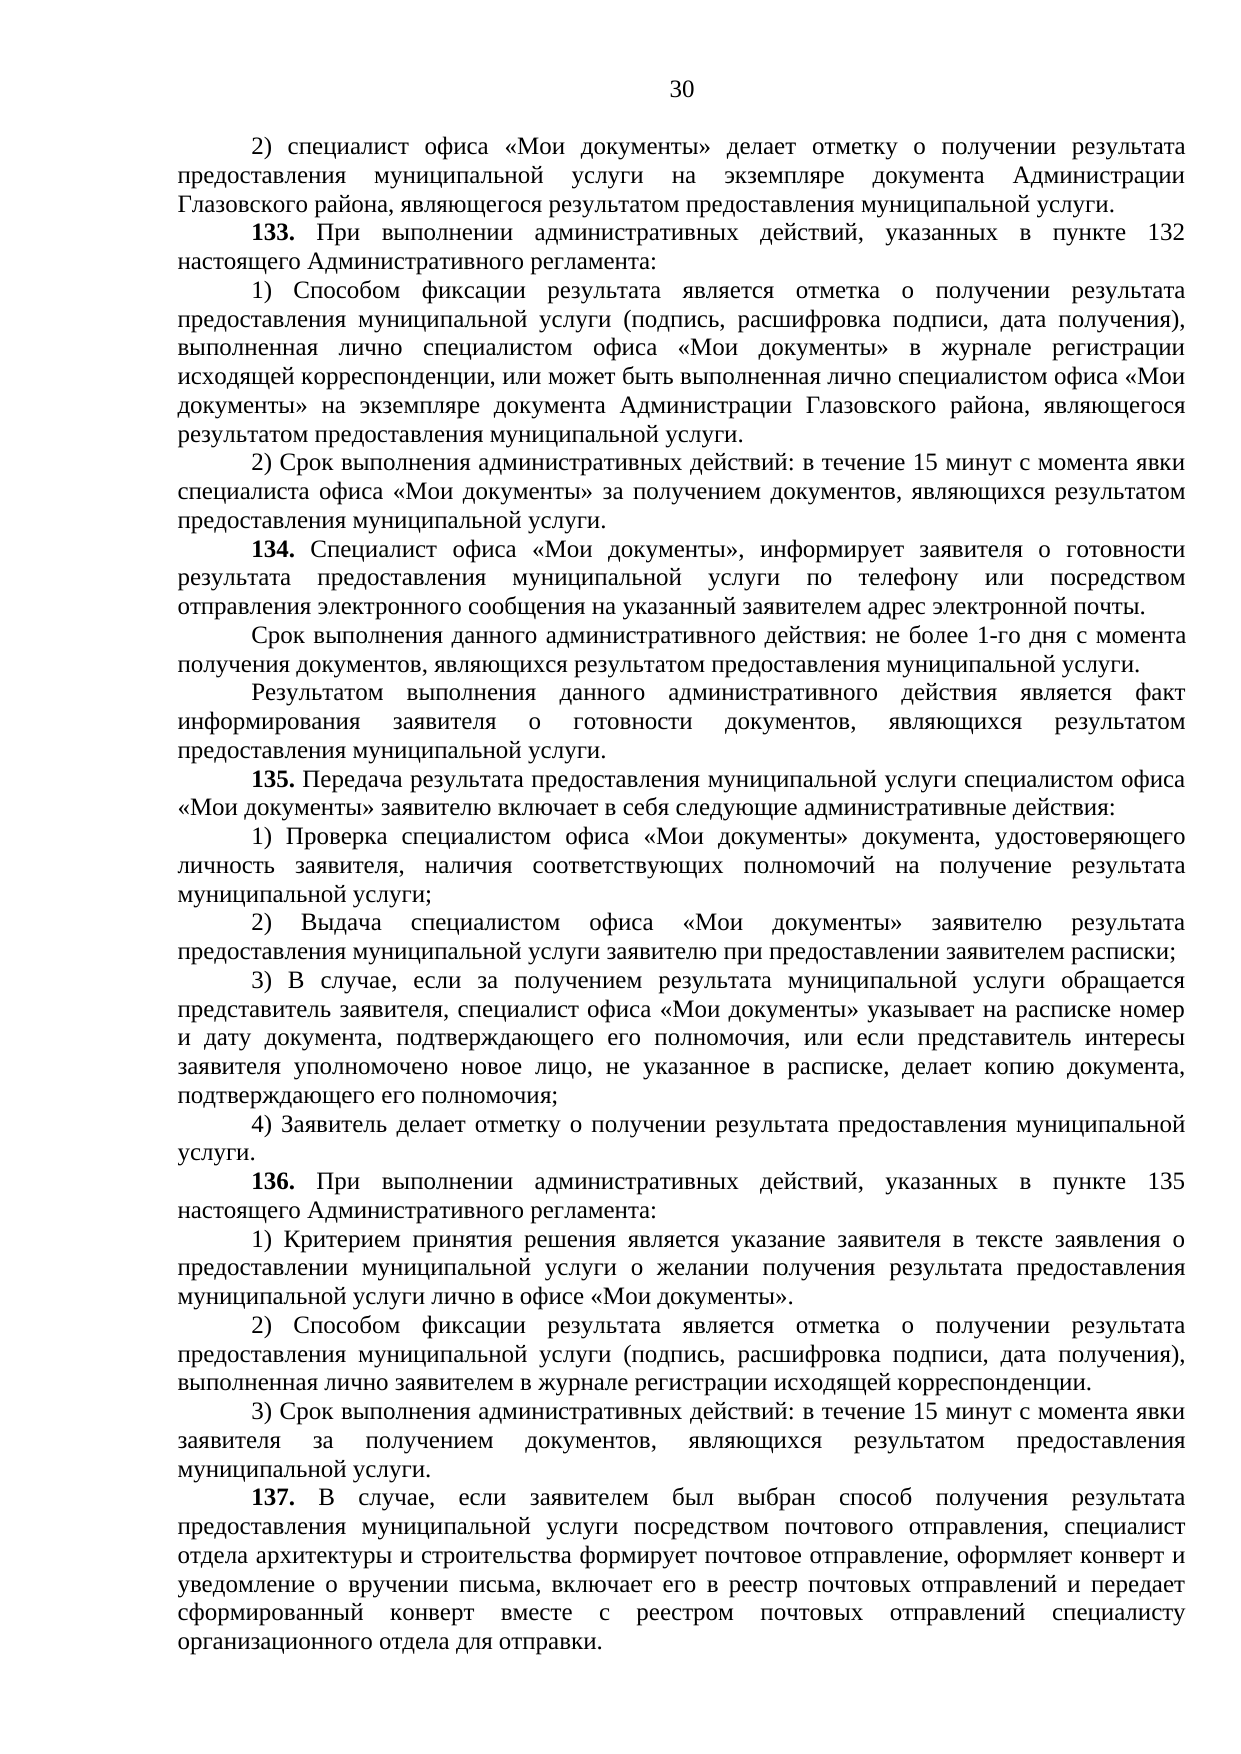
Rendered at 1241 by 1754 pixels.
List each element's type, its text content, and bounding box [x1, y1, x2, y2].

text 1) Критерием принятия решения является указание заявителя в тексте заявления о предоставлении муниципальной услуги о желании получения результата предоставления муниципальной услуги лично в офисе «Мои документы». [177, 1224, 1186, 1310]
text 2) специалист офиса «Мои документы» делает отметку о получении результата предоставления муниципальной услуги на экземпляре документа Администрации Глазовского района, являющегося результатом предоставления муниципальной услуги. [177, 131, 1186, 217]
text 1) Проверка специалистом офиса «Мои документы» документа, удостоверяющего личность заявителя, наличия соответствующих полномочий на получение результата муниципальной услуги; [177, 821, 1186, 907]
text 3) Срок выполнения административных действий: в течение 15 минут с момента явки заявителя за получением документов, являющихся результатом предоставления муниципальной услуги. [177, 1396, 1186, 1482]
text 1) Способом фиксации результата является отметка о получении результата предоставления муниципальной услуги (подпись, расшифровка подписи, дата получения), выполненная лично специалистом офиса «Мои документы» в журнале регистрации исходящей корреспонденции, или может быть выполненная лично специалистом офиса «Мои документы» на экземпляре документа Администрации Глазовского района, являющегося результатом предоставления муниципальной услуги. [177, 275, 1186, 447]
text 2) Способом фиксации результата является отметка о получении результата предоставления муниципальной услуги (подпись, расшифровка подписи, дата получения), выполненная лично заявителем в журнале регистрации исходящей корреспонденции. [177, 1310, 1186, 1396]
text 133. При выполнении административных действий, указанных в пункте 132 настоящего Административного регламента: [177, 217, 1186, 275]
text Результатом выполнения данного административного действия является факт информирования заявителя о готовности документов, являющихся результатом предоставления муниципальной услуги. [177, 677, 1186, 764]
text 2) Срок выполнения административных действий: в течение 15 минут с момента явки специалиста офиса «Мои документы» за получением документов, являющихся результатом предоставления муниципальной услуги. [177, 447, 1186, 534]
text 2) Выдача специалистом офиса «Мои документы» заявителю результата предоставления муниципальной услуги заявителю при предоставлении заявителем расписки; [177, 907, 1186, 965]
text 135. Передача результата предоставления муниципальной услуги специалистом офиса «Мои документы» заявителю включает в себя следующие административные действия: [177, 764, 1186, 821]
text 4) Заявитель делает отметку о получении результата предоставления муниципальной услуги. [177, 1109, 1186, 1166]
text 137. В случае, если заявителем был выбран способ получения результата предоставления муниципальной услуги посредством почтового отправления, специалист отдела архитектуры и строительства формирует почтовое отправление, оформляет конверт и уведомление о вручении письма, включает его в реестр почтовых отправлений и передает сформированный конверт вместе с реестром почтовых отправлений специалисту организационного отдела для отправки. [177, 1482, 1186, 1655]
text 136. При выполнении административных действий, указанных в пункте 135 настоящего Административного регламента: [177, 1166, 1186, 1224]
text Срок выполнения данного административного действия: не более 1-го дня с момента получения документов, являющихся результатом предоставления муниципальной услуги. [177, 620, 1186, 677]
text 134. Специалист офиса «Мои документы», информирует заявителя о готовности результата предоставления муниципальной услуги по телефону или посредством отправления электронного сообщения на указанный заявителем адрес электронной почты. [177, 534, 1186, 620]
text 3) В случае, если за получением результата муниципальной услуги обращается представитель заявителя, специалист офиса «Мои документы» указывает на расписке номер и дату документа, подтверждающего его полномочия, или если представитель интересы заявителя уполномочено новое лицо, не указанное в расписке, делает копию документа, подтверждающего его полномочия; [177, 965, 1186, 1109]
